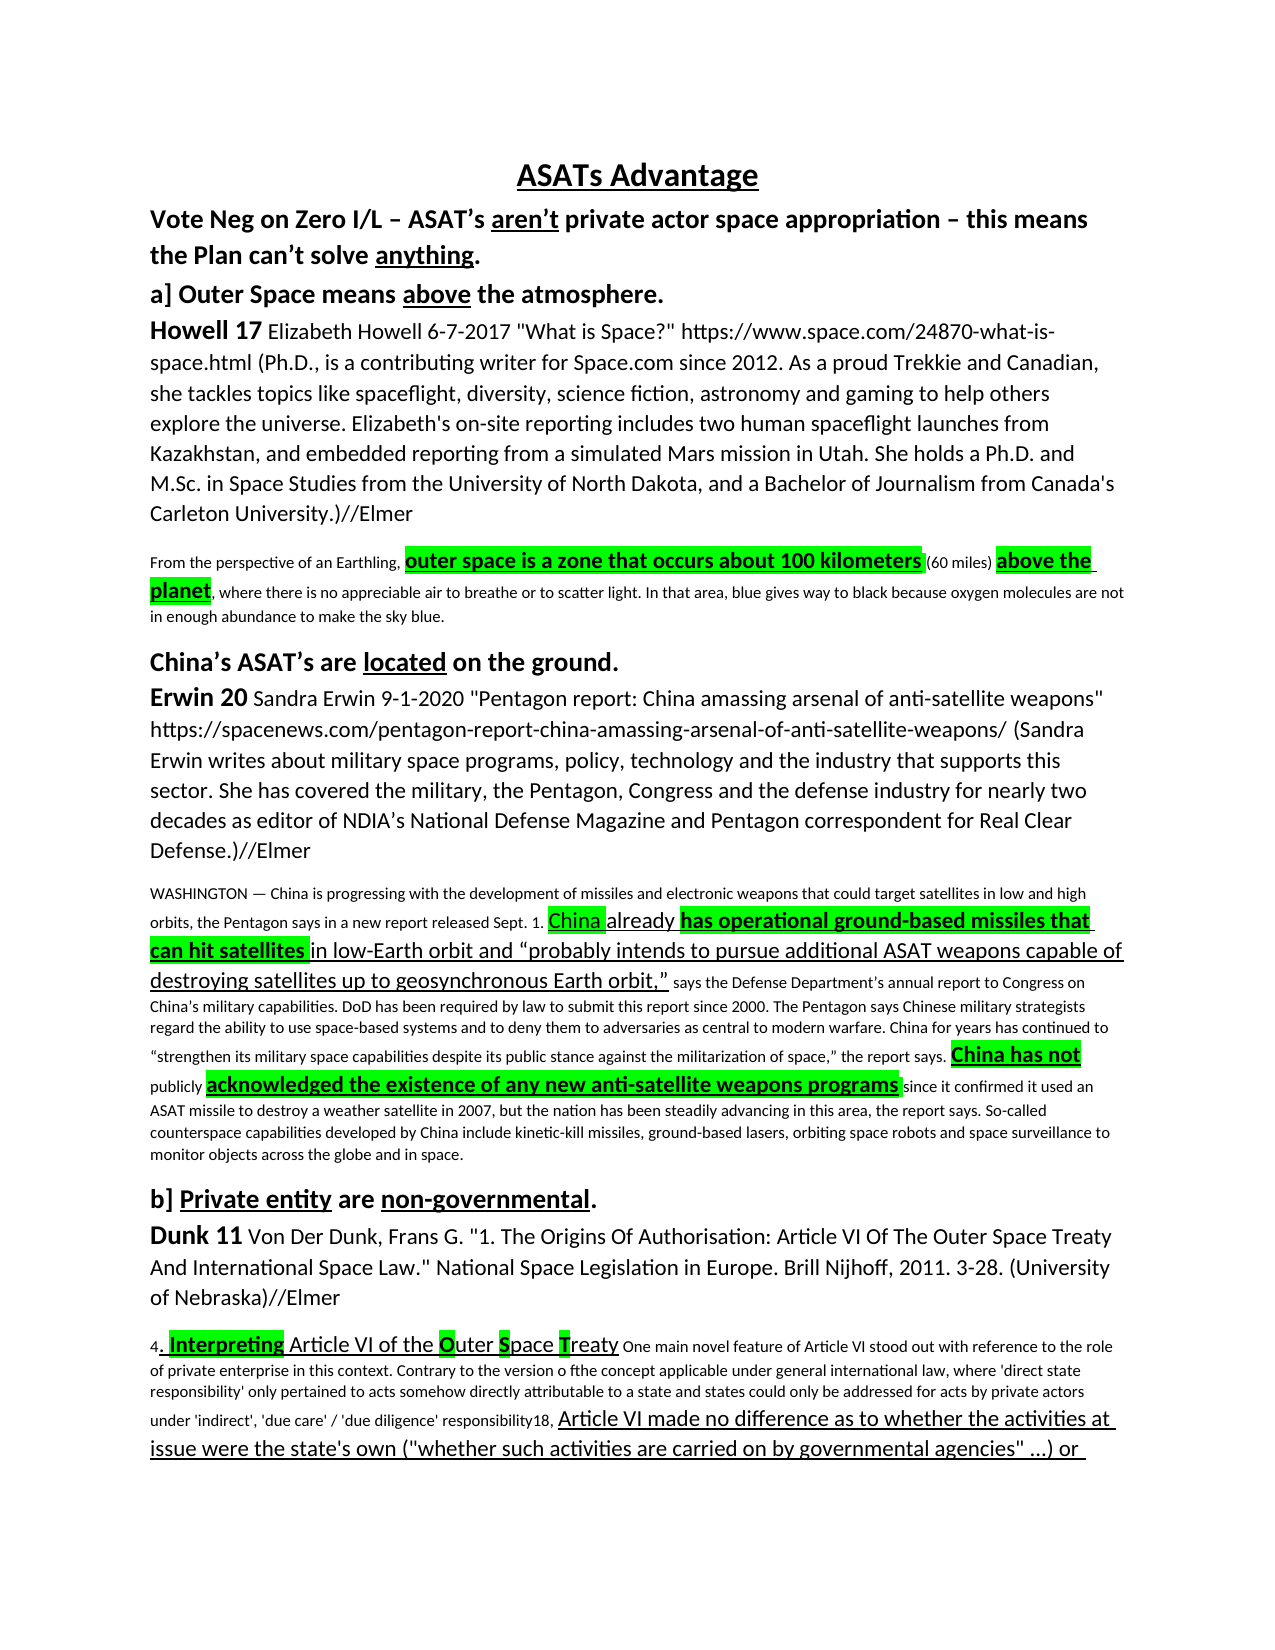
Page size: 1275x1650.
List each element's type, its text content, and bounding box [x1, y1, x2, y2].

text From the perspective of an Earthling, outer space is a zone that occurs about 100 kilometers (60 miles) above the planet, where there is no appreciable air to breathe or to scatter light. In that area, blue gives way to black because oxygen molecules are not in enough abundance to make the sky blue. [150, 546, 1125, 627]
text WASHINGTON — China is progressing with the development of missiles and electronic weapons that could target satellites in low and high orbits, the Pentagon says in a new report released Sept. 1. China already has operational ground-based missiles that can hit satellites in low-Earth orbit and “probably intends to pursue additional ASAT weapons capable of destroying satellites up to geosynchronous Earth orbit,” says the Defense Department’s annual report to Congress on China’s military capabilities. DoD has been required by law to submit this report since 2000. The Pentagon says Chinese military strategists regard the ability to use space-based systems and to deny them to adversaries as central to modern warfare. China for years has continued to “strengthen its military space capabilities despite its public stance against the militarization of space,” the report says. China has not publicly acknowledged the existence of any new anti-satellite weapons programs since it confirmed it used an ASAT missile to destroy a weather satellite in 2007, but the nation has been steadily advancing in this area, the report says. So-called counterspace capabilities developed by China include kinetic-kill missiles, ground-based lasers, orbiting space robots and space surveillance to monitor objects across the globe and in space. [150, 883, 1125, 1164]
subtitle ASATs Advantage [150, 154, 1125, 195]
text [150, 1330, 1125, 1462]
text Dunk 11 Von Der Dunk, Frans G. "1. The Origins Of Authorisation: Article VI Of The Outer Space Treaty And International Space Law." National Space Legislation in Europe. Brill Nijhoff, 2011. 3-28. (University of Nebraska)//Elmer [150, 1218, 1125, 1311]
subtitle b] Private entity are non-governmental. [150, 1182, 1125, 1215]
subtitle a] Outer Space means above the atmosphere. [150, 278, 1125, 311]
subtitle Vote Neg on Zero I/L – ASAT’s aren’t private actor space appropriation – this means the Plan can’t solve anything. [150, 202, 1125, 271]
subtitle China’s ASAT’s are located on the ground. [150, 645, 1125, 678]
text Erwin 20 Sandra Erwin 9-1-2020 "Pentagon report: China amassing arsenal of anti-satellite weapons" https://spacenews.com/pentagon-report-china-amassing-arsenal-of-anti-satellite-weapons/ (Sandra Erwin writes about military space programs, policy, technology and the industry that supports this sector. She has covered the military, the Pentagon, Congress and the defense industry for nearly two decades as editor of NDIA’s National Defense Magazine and Pentagon correspondent for Real Clear Defense.)//Elmer [150, 680, 1125, 864]
text Howell 17 Elizabeth Howell 6-7-2017 "What is Space?" https://www.space.com/24870-what-is-space.html (Ph.D., is a contributing writer for Space.com since 2012. As a proud Trekkie and Canadian, she tackles topics like spaceflight, diversity, science fiction, astronomy and gaming to help others explore the universe. Elizabeth's on-site reporting includes two human spaceflight launches from Kazakhstan, and embedded reporting from a simulated Mars mission in Utah. She holds a Ph.D. and M.Sc. in Space Studies from the University of North Dakota, and a Bachelor of Journalism from Canada's Carleton University.)//Elmer [150, 313, 1125, 528]
